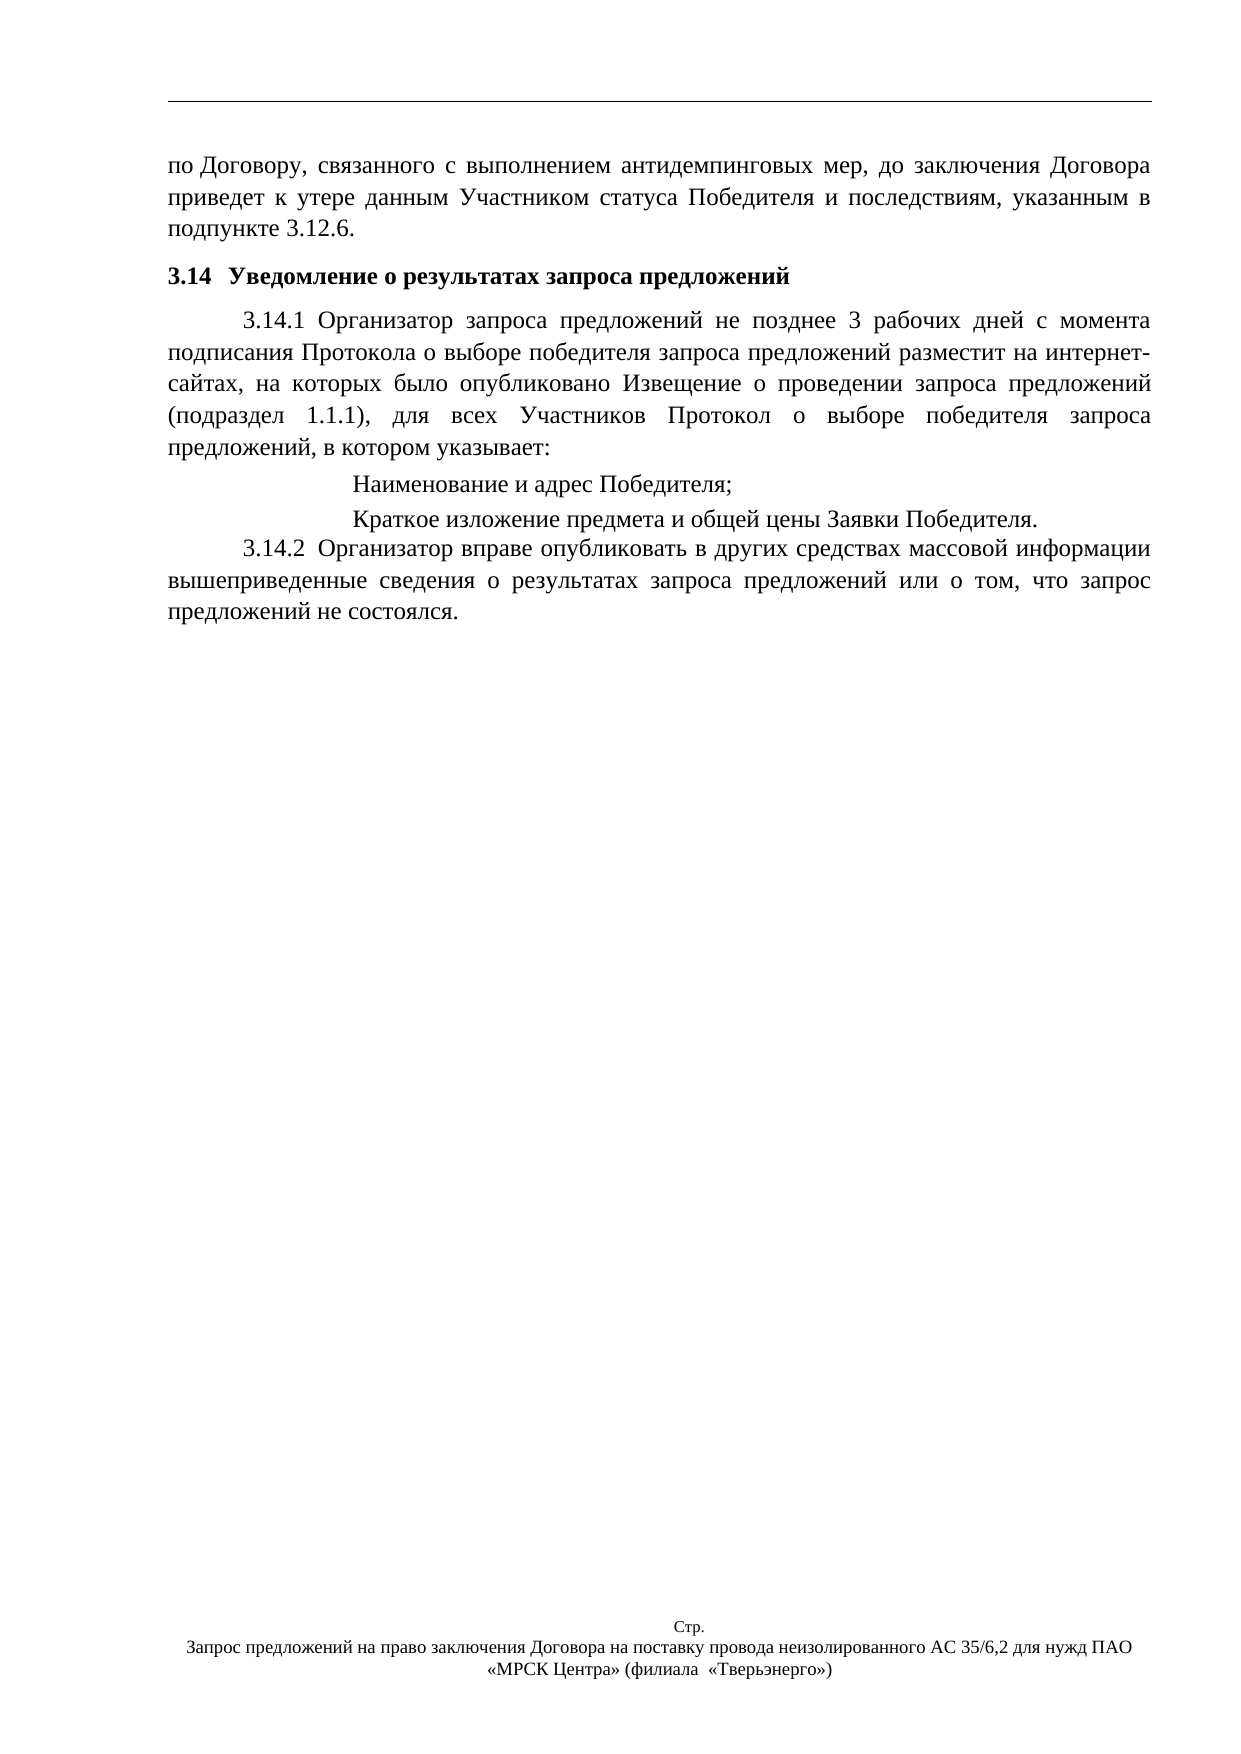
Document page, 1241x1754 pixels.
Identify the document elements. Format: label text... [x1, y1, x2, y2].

text 3.14.2 Организатор вправе опубликовать в других средствах массовой информации вышеприведенные сведения о результатах запроса предложений или о том, что запрос предложений не состоялся. [168, 533, 1152, 625]
text 3.14.1 Организатор запроса предложений не позднее 3 рабочих дней с момента подписания Протокола о выборе победителя запроса предложений разместит на интернет-сайтах, на которых было опубликовано Извещение о проведении запроса предложений (подраздел 1.1.1), для всех Участников Протокол о выборе победителя запроса предложений, в котором указывает: [168, 305, 1152, 460]
list Наименование и адрес Победителя; [352, 469, 1166, 498]
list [168, 150, 1152, 242]
list Краткое изложение предмета и общей цены Заявки Победителя. [352, 504, 1166, 533]
subtitle Уведомление о результатах запроса предложений [168, 261, 1152, 290]
